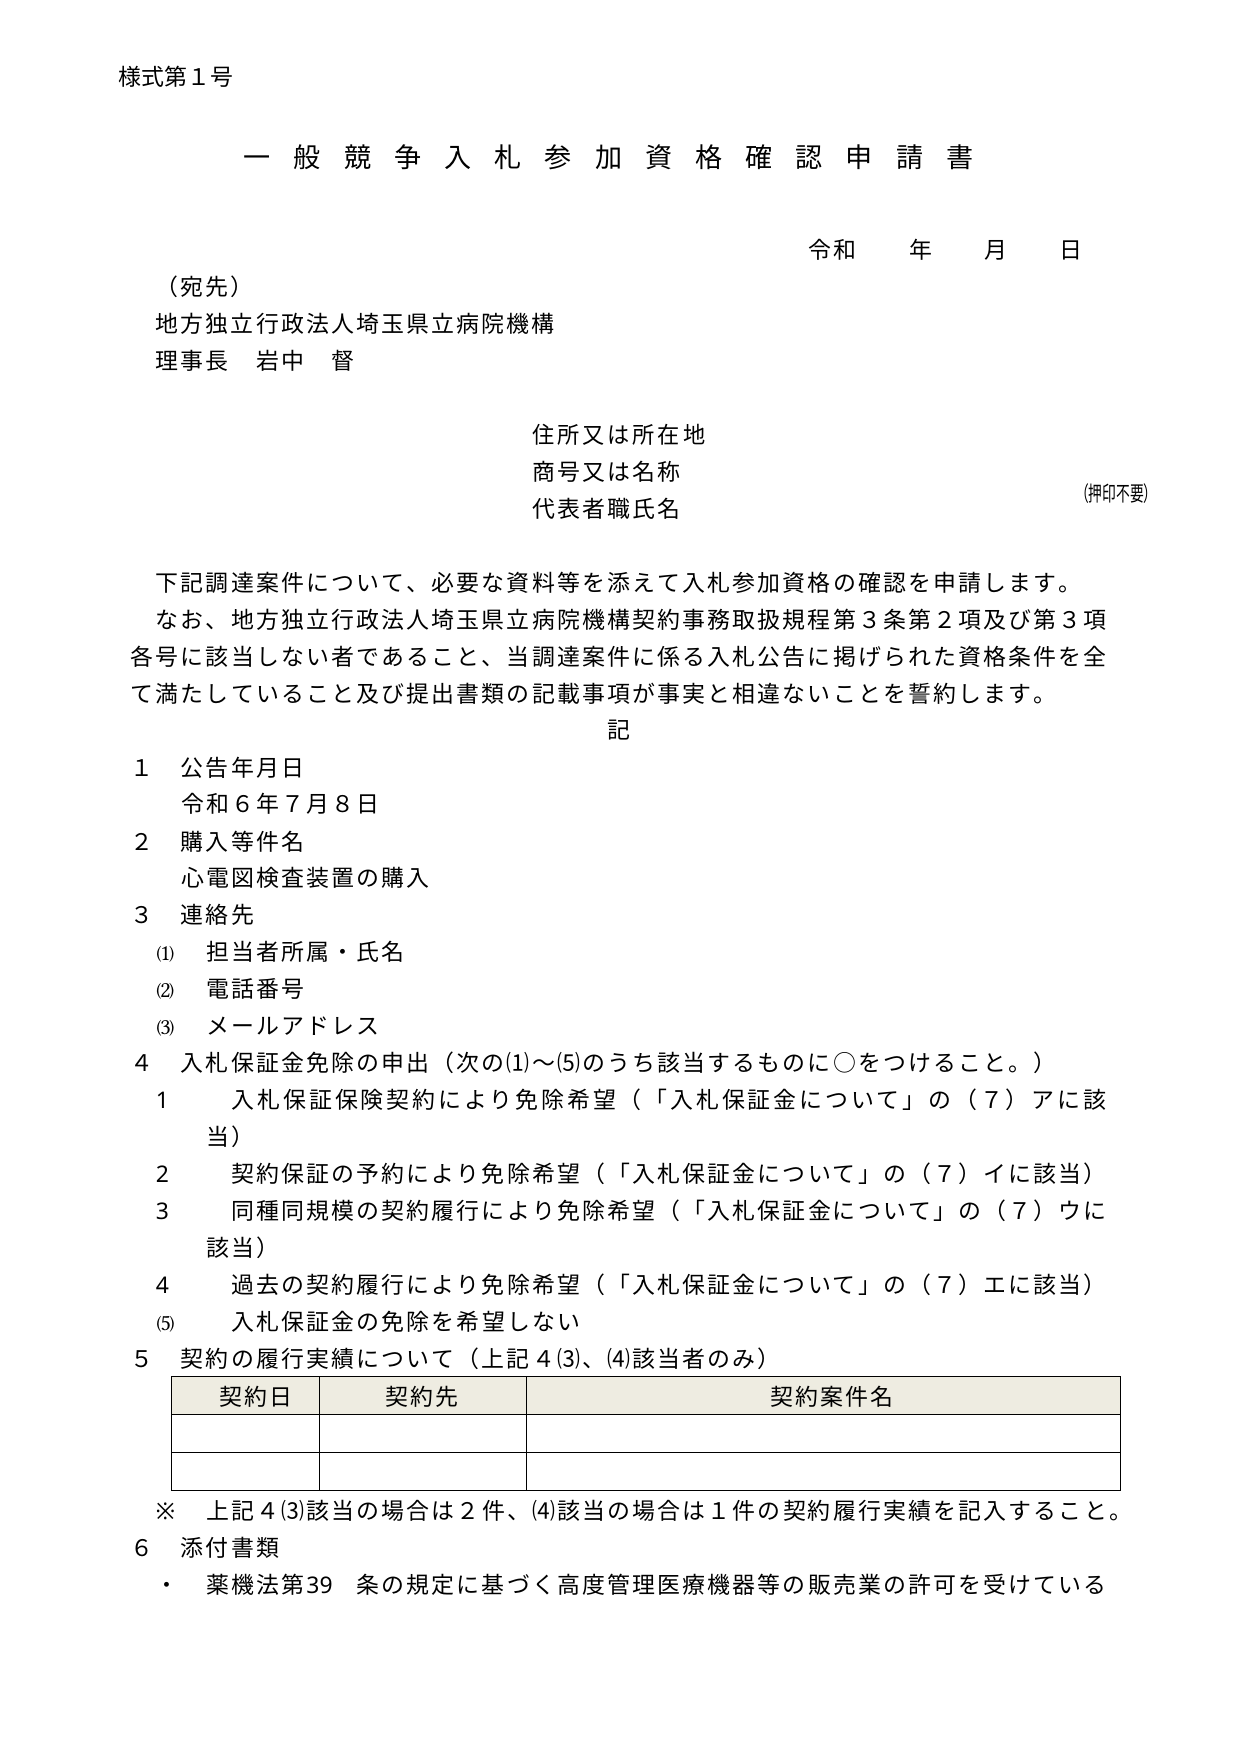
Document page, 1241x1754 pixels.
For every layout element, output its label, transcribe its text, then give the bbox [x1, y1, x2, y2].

text 住所又は所在地 [508, 415, 1109, 452]
text 下記調達案件について、必要な資料等を添えて入札参加資格の確認を申請します。 [131, 563, 1109, 599]
table_cell [527, 1453, 1120, 1490]
text 代表者職氏名 [508, 489, 1109, 526]
text ４ 入札保証金免除の申出（次の⑴～⑸のうち該当するものに○をつけること。） [131, 1043, 1109, 1080]
text １ 公告年月日 [131, 747, 1109, 784]
text ⑶ メールアドレス [156, 1006, 1109, 1043]
text なお、地方独立行政法人埼玉県立病院機構契約事務取扱規程第３条第２項及び第３項各号に該当しない者であること、当調達案件に係る入札公告に掲げられた資格条件を全て満たしていること及び提出書類の記載事項が事実と相違ないことを誓約します。 [131, 599, 1109, 711]
text ⑸ 入札保証金の免除を希望しない [156, 1302, 1109, 1339]
table_header 契約日 [172, 1377, 319, 1414]
list 契約保証の予約により免除希望（「入札保証金について」の（７）イに該当） [156, 1154, 1109, 1191]
text ⑵ 電話番号 [156, 969, 1109, 1006]
text ※ 上記４⑶該当の場合は２件、⑷該当の場合は１件の契約履行実績を記入すること。 [156, 1491, 1109, 1528]
text 令和６年７月８日 [156, 784, 1109, 821]
list 同種同規模の契約履行により免除希望（「入札保証金について」の（７）ウに該当） [156, 1191, 1109, 1265]
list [156, 1565, 1109, 1602]
table_cell [172, 1415, 319, 1452]
text ５ 契約の履行実績について（上記４⑶、⑷該当者のみ） [131, 1339, 1109, 1376]
text （宛先） [156, 267, 1109, 304]
text 記 [131, 711, 1109, 747]
table_cell [527, 1415, 1120, 1452]
table_header 契約案件名 [527, 1377, 1120, 1414]
text ⑴ 担当者所属・氏名 [156, 932, 1109, 969]
text 地方独立行政法人埼玉県立病院機構 [156, 304, 1109, 341]
list 過去の契約履行により免除希望（「入札保証金について」の（７）エに該当） [156, 1265, 1109, 1302]
text 理事長 岩中 督 [156, 341, 1109, 378]
table_cell [320, 1415, 526, 1452]
text 令和 年 月 日 [131, 230, 1084, 267]
table_cell [320, 1453, 526, 1490]
text ３ 連絡先 [131, 895, 1109, 932]
list 入札保証保険契約により免除希望（「入札保証金について」の（７）アに該当） [156, 1080, 1109, 1154]
table_header 契約先 [320, 1377, 526, 1414]
text 商号又は名称 [508, 452, 1109, 489]
text ６ 添付書類 [131, 1528, 1109, 1565]
text 心電図検査装置の購入 [156, 858, 1109, 895]
table_cell [172, 1453, 319, 1490]
text 一般競争入札参加資格確認申請書 [131, 119, 1109, 193]
text ２ 購入等件名 [131, 821, 1109, 858]
